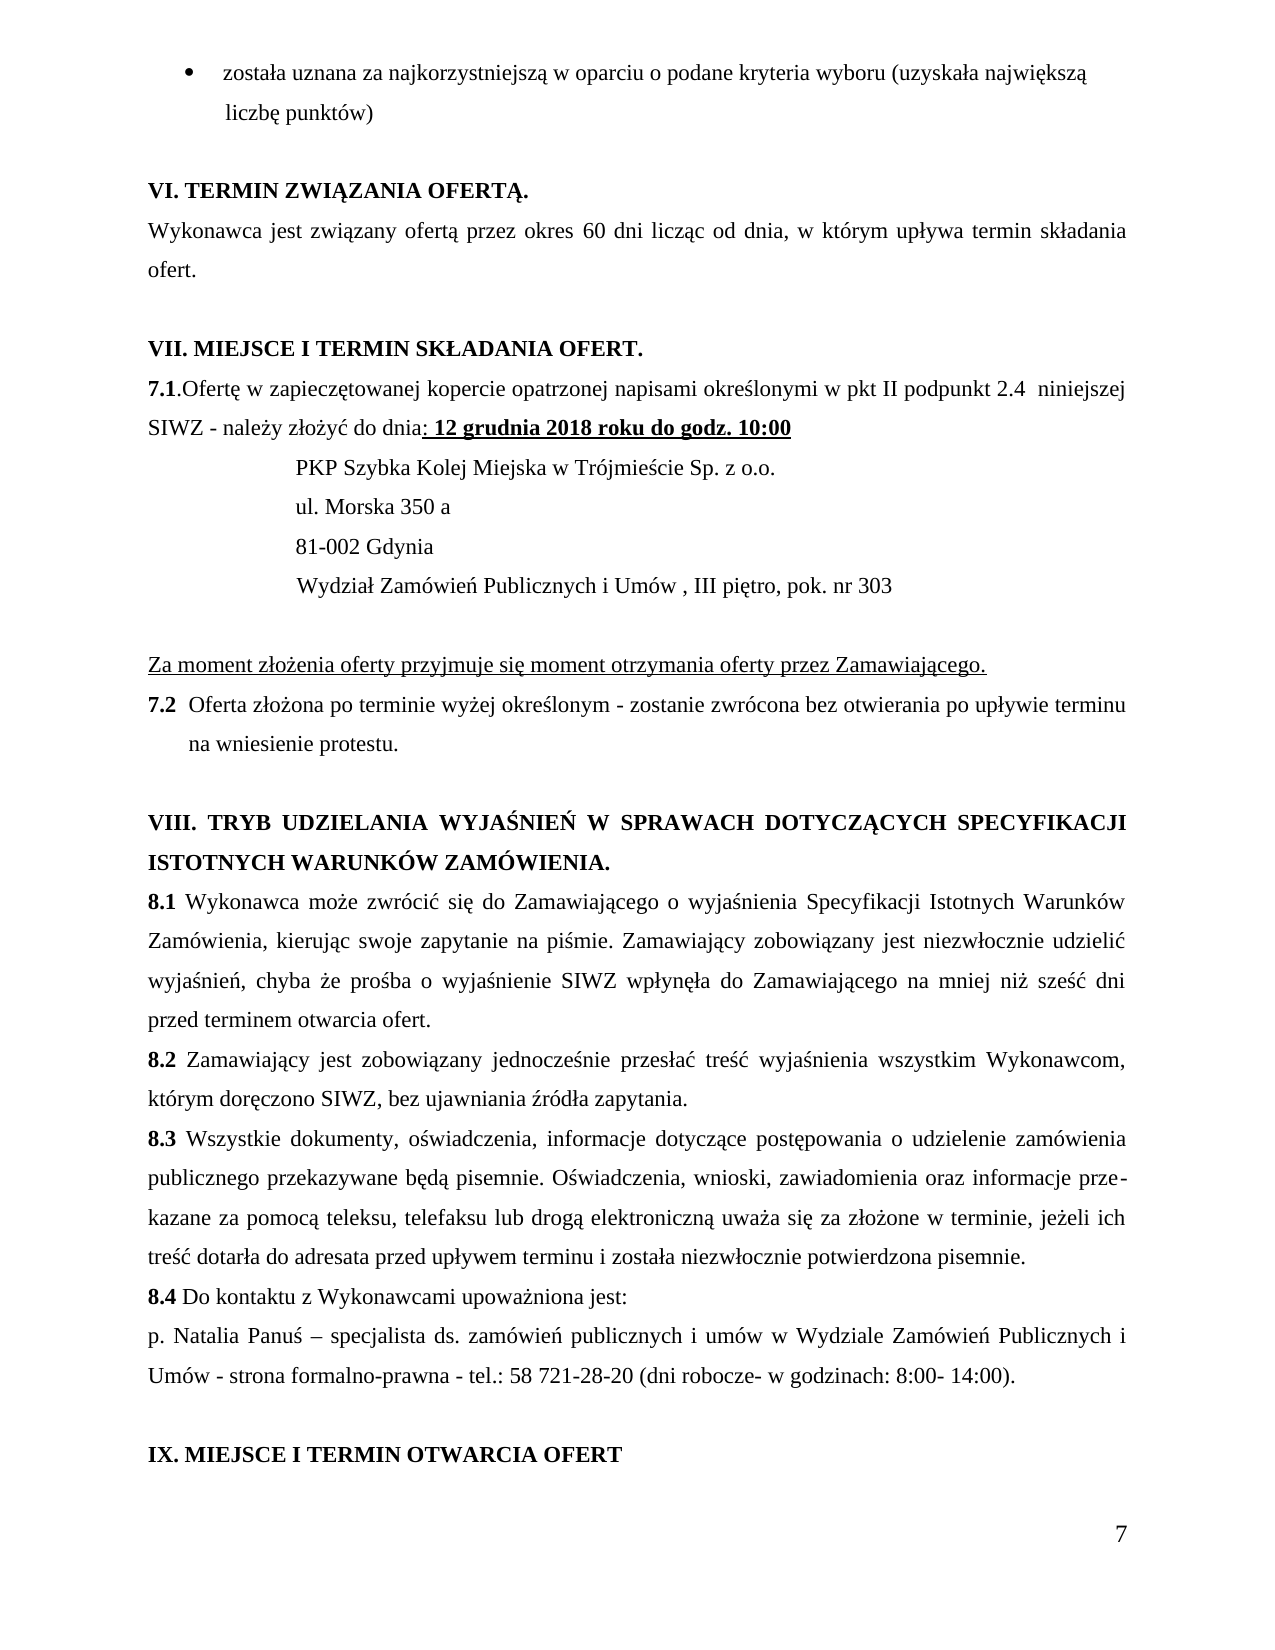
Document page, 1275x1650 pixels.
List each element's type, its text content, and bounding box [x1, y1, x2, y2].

text IX. MIEJSCE I TERMIN OTWARCIA OFERT [148, 1441, 1127, 1467]
text VIII. TRYB UDZIELANIA WYJAŚNIEŃ W SPRAWACH DOTYCZĄCYCH SPECYFIKACJI ISTOTNYCH WARUNKÓW ZAMÓWIENIA. [148, 809, 1127, 875]
list została uznana za najkorzystniejszą w oparciu o podane kryteria wyboru (uzyskała największą [185, 59, 1127, 85]
text 8.4 Do kontaktu z Wykonawcami upoważniona jest: [148, 1283, 1127, 1309]
text PKP Szybka Kolej Miejska w Trójmieście Sp. z o.o. [148, 454, 1127, 480]
text p. Natalia Panuś – specjalista ds. zamówień publicznych i umów w Wydziale Zamówień Publicznych i Umów - strona formalno-prawna - tel.: 58 721-28-20 (dni robocze- w godzinach: 8:00- 14:00). [148, 1322, 1127, 1388]
text 8.2 Zamawiający jest zobowiązany jednocześnie przesłać treść wyjaśnienia wszystkim Wykonawcom, którym doręczono SIWZ, bez ujawniania źródła zapytania. [148, 1046, 1127, 1112]
text Wykonawca jest związany ofertą przez okres 60 dni licząc od dnia, w którym upływa termin składania ofert. [148, 217, 1127, 283]
text VII. MIEJSCE I TERMIN SKŁADANIA OFERT. [148, 335, 1127, 362]
text 8.1 Wykonawca może zwrócić się do Zamawiającego o wyjaśnienia Specyfikacji Istotnych Warunków Zamówienia, kierując swoje zapytanie na piśmie. Zamawiający zobowiązany jest niezwłocznie udzielić wyjaśnień, chyba że prośba o wyjaśnienie SIWZ wpłynęła do Zamawiającego na mniej niż sześć dni przed terminem otwarcia ofert. [148, 888, 1127, 1033]
text Za moment złożenia oferty przyjmuje się moment otrzymania oferty przez Zamawiającego. [148, 651, 1127, 678]
text ul. Morska [148, 493, 1127, 520]
text VI. TERMIN ZWIĄZANIA OFERTĄ. [148, 177, 1127, 204]
text 8.3 Wszystkie dokumenty, oświadczenia, informacje dotyczące postępowania o udzielenie zamówienia publicznego przekazywane będą pisemnie. Oświadczenia, wnioski, zawiadomienia oraz informacje przekazane za pomocą teleksu, telefaksu lub drogą elektroniczną uważa się za złożone w terminie, jeżeli ich treść dotarła do adresata przed upływem terminu i została niezwłocznie potwierdzona pisemnie. [148, 1125, 1127, 1270]
text Wydział Zamówień Publicznych i Umów , III piętro, pok. nr 303 [148, 572, 1127, 599]
text liczbę punktów) [185, 98, 1127, 125]
list Oferta złożona po terminie wyżej określonym - zostanie zwrócona bez otwierania po upływie terminu na wniesienie protestu. [148, 691, 1127, 757]
text 7.1.Ofertę w zapieczętowanej kopercie opatrzonej napisami określonymi w pkt II podpunkt 2.4 niniejszej SIWZ - należy złożyć do dnia: 12 grudnia 2018 roku do godz. 10:00 [148, 375, 1127, 441]
text 81-002 Gdynia [148, 533, 1127, 559]
